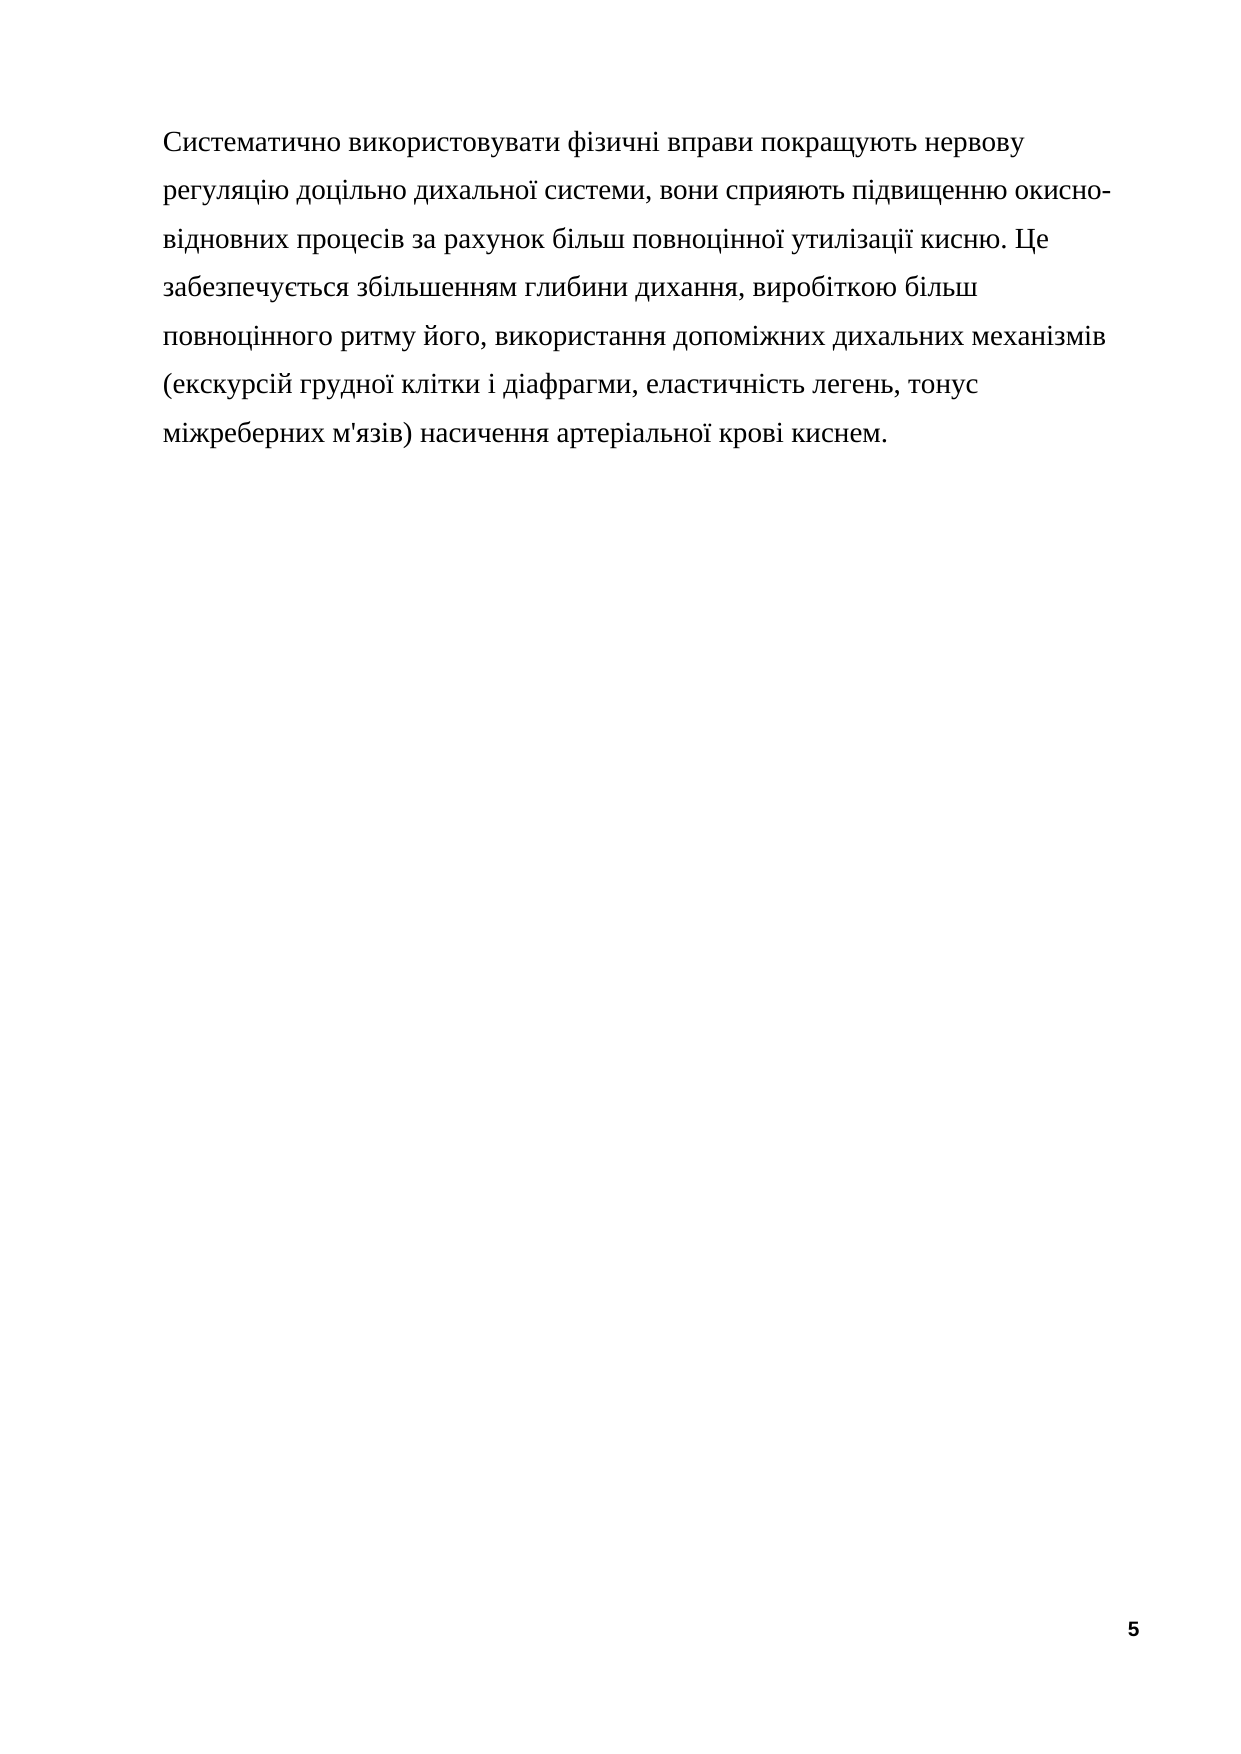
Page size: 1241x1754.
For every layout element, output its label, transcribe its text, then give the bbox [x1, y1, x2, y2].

text Систематично використовувати фізичні вправи покращують нервову регуляцію доцільно дихальної системи, вони сприяють підвищенню окисно-відновних процесів за рахунок більш повноцінної утилізації кисню. Це забезпечується збільшенням глибини дихання, виробіткою більш повноцінного ритму його, використання допоміжних дихальних механізмів (екскурсій грудної клітки і діафрагми, еластичність легень, тонус міжреберних м'язів) насичення артеріальної крові киснем. [163, 112, 1118, 452]
text 5 [1128, 1617, 1203, 1641]
